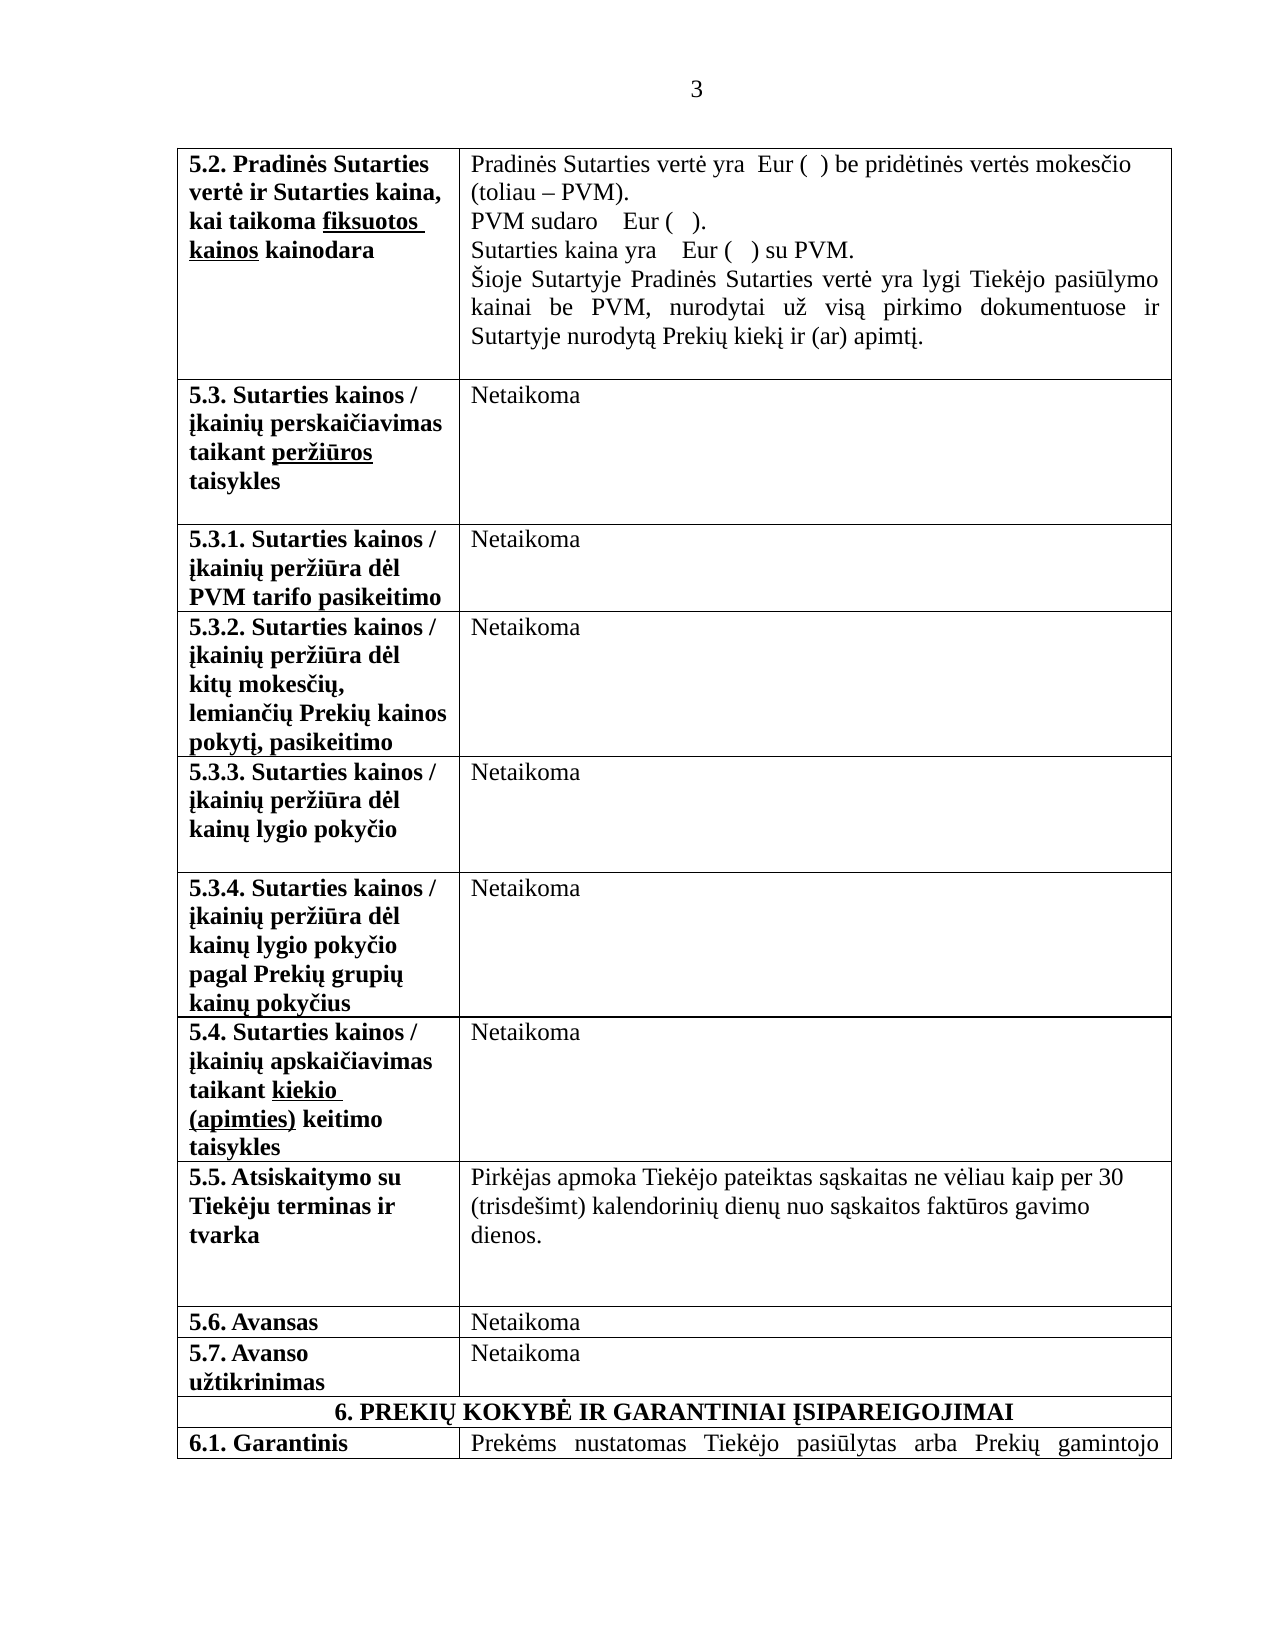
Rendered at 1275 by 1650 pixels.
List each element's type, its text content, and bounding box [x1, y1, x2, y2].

table_cell 5.3.3. Sutarties kainos / įkainių peržiūra dėl kainų lygio pokyčio [178, 757, 459, 872]
table_cell 5.7. Avanso užtikrinimas [178, 1338, 459, 1396]
table_cell 6. PREKIŲ KOKYBĖ IR GARANTINIAI ĮSIPAREIGOJIMAI [178, 1397, 1171, 1427]
table_cell Pirkėjas apmoka Tiekėjo pateiktas sąskaitas ne vėliau kaip per 30 (trisdešimt) kalendorinių dienų nuo sąskaitos faktūros gavimo dienos. [460, 1162, 1171, 1306]
table_cell 5.3. Sutarties kainos / įkainių perskaičiavimas taikant peržiūros taisykles [178, 380, 459, 523]
table_cell Pradinės Sutarties vertė yra Eur ( ) be pridėtinės vertės mokesčio (toliau – PVM). PVM sudaro Eur ( ). Sutarties kaina yra Eur ( ) su PVM. Šioje Sutartyje Pradinės Sutarties vertė yra lygi Tiekėjo pasiūlymo kainai be PVM, nurodytai už visą pirkimo dokumentuose ir Sutartyje nurodytą Prekių kiekį ir (ar) apimtį. [460, 149, 1171, 379]
table_cell Netaikoma [460, 1338, 1171, 1396]
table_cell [178, 1428, 459, 1458]
table_cell 5.3.4. Sutarties kainos / įkainių peržiūra dėl kainų lygio pokyčio pagal Prekių grupių kainų pokyčius [178, 873, 459, 1016]
table_cell Netaikoma [460, 757, 1171, 872]
table_cell 5.2. Pradinės Sutarties vertė ir Sutarties kaina, kai taikoma fiksuotos kainos kainodara [178, 149, 459, 379]
table_cell Netaikoma [460, 873, 1171, 1016]
table_cell 5.4. Sutarties kainos / įkainių apskaičiavimas taikant kiekio (apimties) keitimo taisykles [178, 1018, 459, 1161]
table_cell Netaikoma [460, 1307, 1171, 1337]
table_cell 5.3.1. Sutarties kainos / įkainių peržiūra dėl PVM tarifo pasikeitimo [178, 525, 459, 611]
table_cell Netaikoma [460, 612, 1171, 756]
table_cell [460, 1428, 1171, 1458]
table_cell Netaikoma [460, 525, 1171, 611]
table_cell Netaikoma [460, 1018, 1171, 1161]
table_cell 5.3.2. Sutarties kainos / įkainių peržiūra dėl kitų mokesčių, lemiančių Prekių kainos pokytį, pasikeitimo [178, 612, 459, 756]
table_cell 5.6. Avansas [178, 1307, 459, 1337]
table_cell Netaikoma [460, 380, 1171, 523]
table_cell 5.5. Atsiskaitymo su Tiekėju terminas ir tvarka [178, 1162, 459, 1306]
